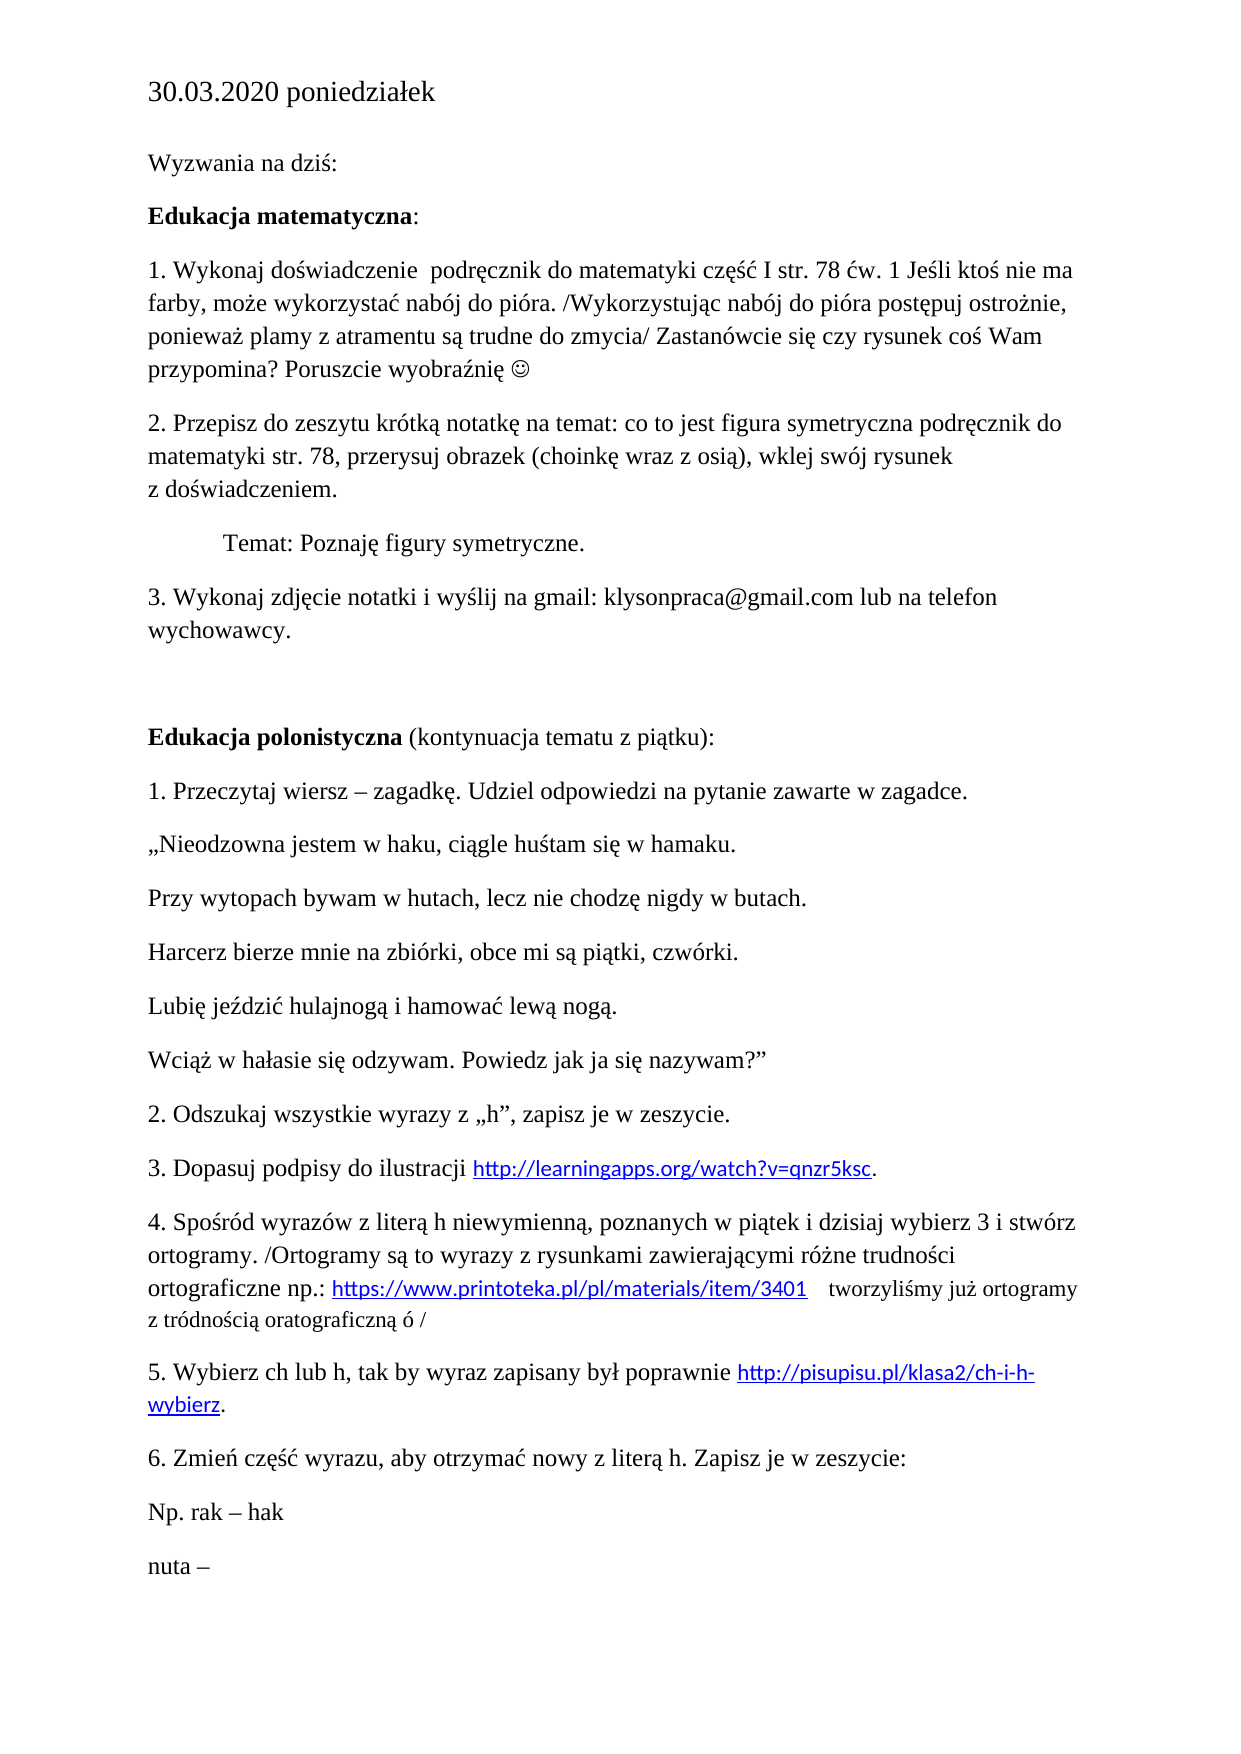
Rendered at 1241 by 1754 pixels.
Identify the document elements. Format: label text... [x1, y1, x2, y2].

text Np. rak – hak [148, 1497, 1093, 1526]
text 2. Przepisz do zeszytu krótką notatkę na temat: co to jest figura symetryczna podręcznik do matematyki str. 78, przerysuj obrazek (choinkę wraz z osią), wklej swój rysunek z doświadczeniem. [148, 408, 1093, 503]
text 1. Przeczytaj wiersz – zagadkę. Udziel odpowiedzi na pytanie zawarte w zagadce. [148, 776, 1093, 804]
list Temat: Poznaję figury symetryczne. [223, 528, 1093, 557]
text 5. Wybierz ch lub h, tak by wyraz zapisany był poprawnie http://pisupisu.pl/klasa2/ch-i-h-wybierz. [148, 1357, 1093, 1418]
text 4. Spośród wyrazów z literą h niewymienną, poznanych w piątek i dzisiaj wybierz 3 i stwórz ortogramy. /Ortogramy są to wyrazy z rysunkami zawierającymi różne trudności ortograficzne np.: https://www.printoteka.pl/pl/materials/item/3401 tworzyliśmy już ortogramy z tródnością oratograficzną ó / [148, 1207, 1093, 1332]
text 3. Dopasuj podpisy do ilustracji http://learningapps.org/watch?v=qnzr5ksc. [148, 1153, 1093, 1182]
text Edukacja polonistyczna (kontynuacja tematu z piątku): [148, 722, 1093, 751]
text Wciąż w hałasie się odzywam. Powiedz jak ja się nazywam?” [148, 1045, 1093, 1074]
text 1. Wykonaj doświadczenie podręcznik do matematyki część I str. 78 ćw. 1 Jeśli ktoś nie ma farby, może wykorzystać nabój do pióra. /Wykorzystując nabój do pióra postępuj ostrożnie, ponieważ plamy z atramentu są trudne do zmycia/ Zastanówcie się czy rysunek coś Wam przypomina? Poruszcie wyobraźnię [148, 255, 1093, 383]
text Harcerz bierze mnie na zbiórki, obce mi są piątki, czwórki. [148, 937, 1093, 966]
text 2. Odszukaj wszystkie wyrazy z „h”, zapisz je w zeszycie. [148, 1099, 1093, 1128]
text Lubię jeździć hulajnogą i hamować lewą nogą. [148, 991, 1093, 1020]
text „Nieodzowna jestem w haku, ciągle huśtam się w hamaku. [148, 829, 1093, 858]
text 6. Zmień część wyrazu, aby otrzymać nowy z literą h. Zapisz je w zeszycie: [148, 1443, 1093, 1472]
text Przy wytopach bywam w hutach, lecz nie chodzę nigdy w butach. [148, 883, 1093, 912]
text nuta – [148, 1551, 1093, 1579]
text Edukacja matematyczna: [148, 201, 1093, 230]
text Wyzwania na dziś: [148, 148, 1093, 176]
text 3. Wykonaj zdjęcie notatki i wyślij na gmail: klysonpraca@gmail.com lub na telefon wychowawcy. [148, 582, 1093, 644]
